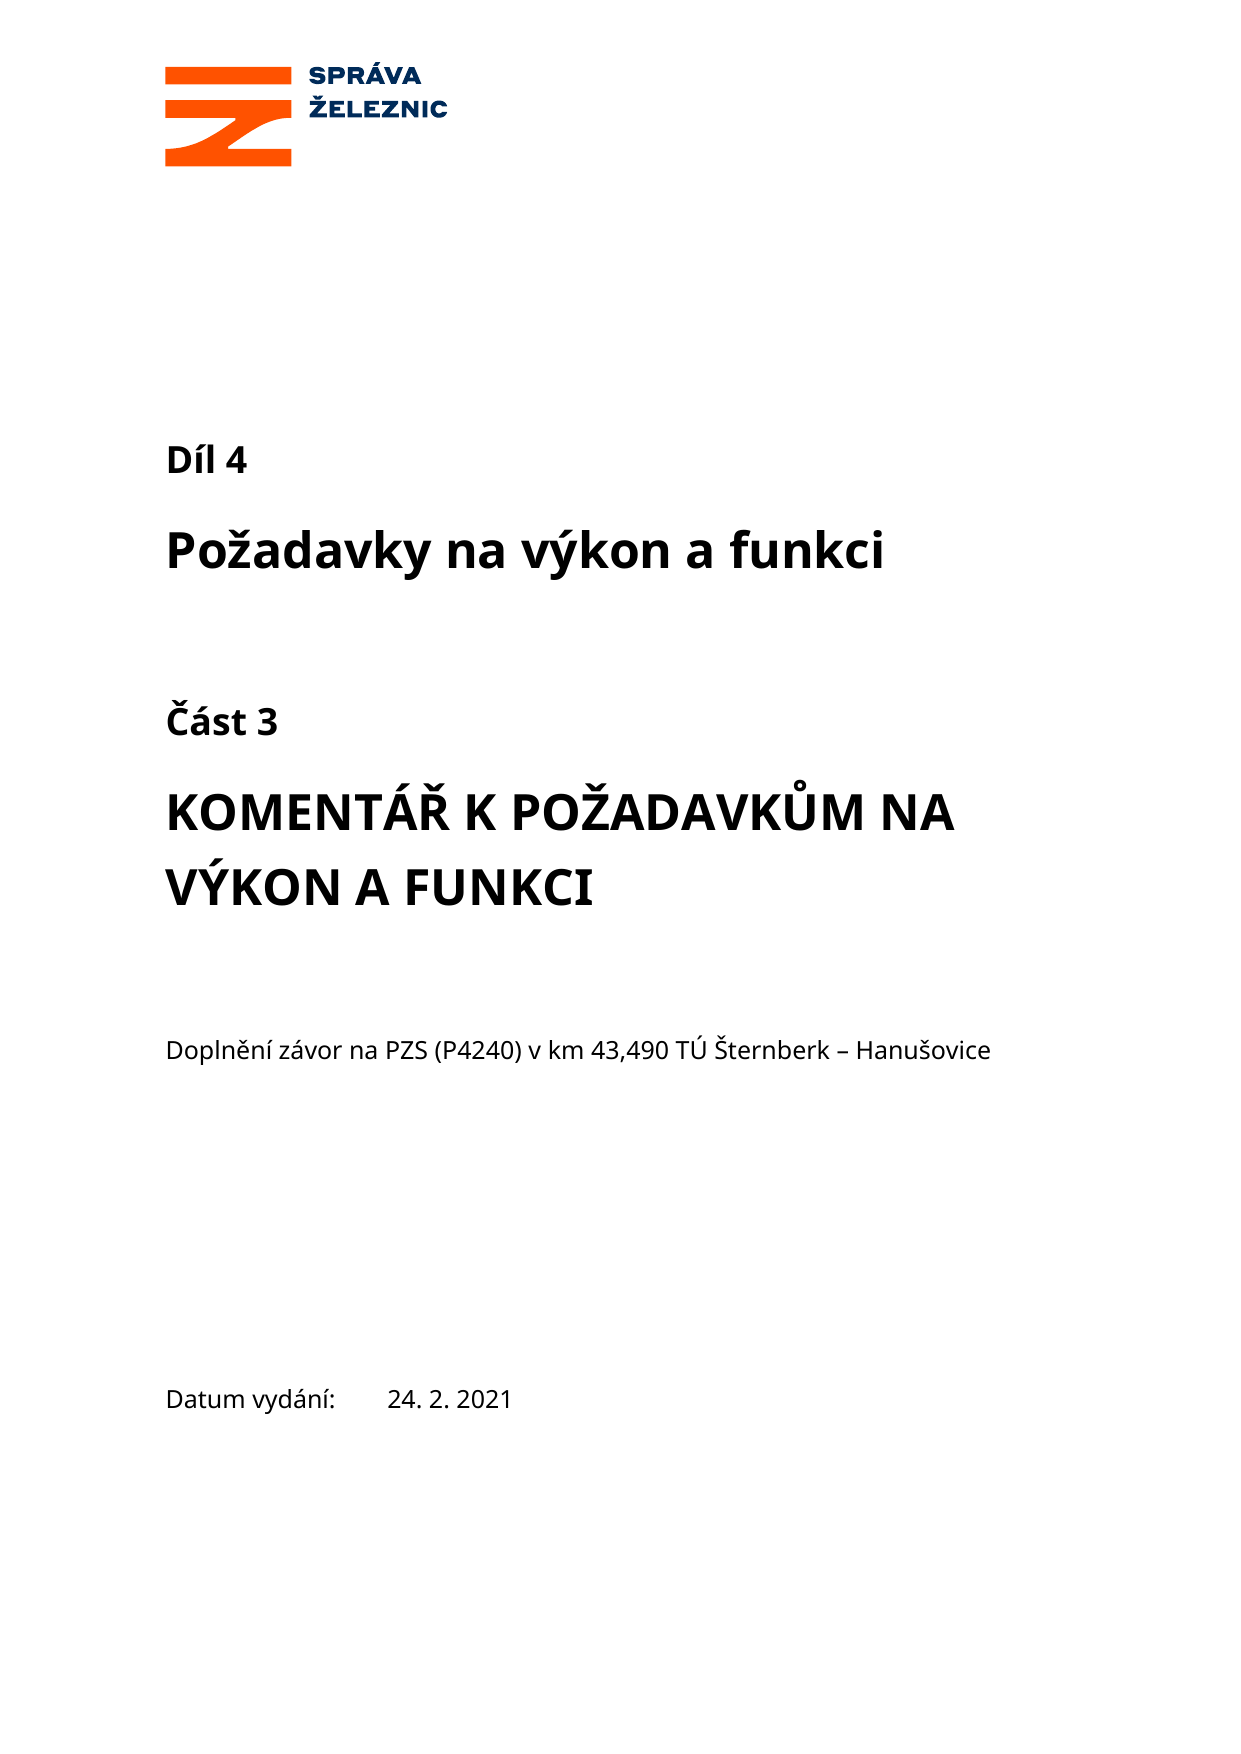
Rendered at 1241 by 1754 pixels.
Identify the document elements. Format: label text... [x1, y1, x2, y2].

text Požadavky na výkon a funkci [165, 514, 1075, 583]
text Část 3 [165, 696, 1075, 747]
text Datum vydání: 24. 2. 2021 [165, 1382, 1075, 1416]
text Díl 4 [165, 433, 1075, 484]
text KOMENTÁŘ K POŽADAVKŮM NA VÝKON A FUNKCI [165, 777, 1075, 920]
